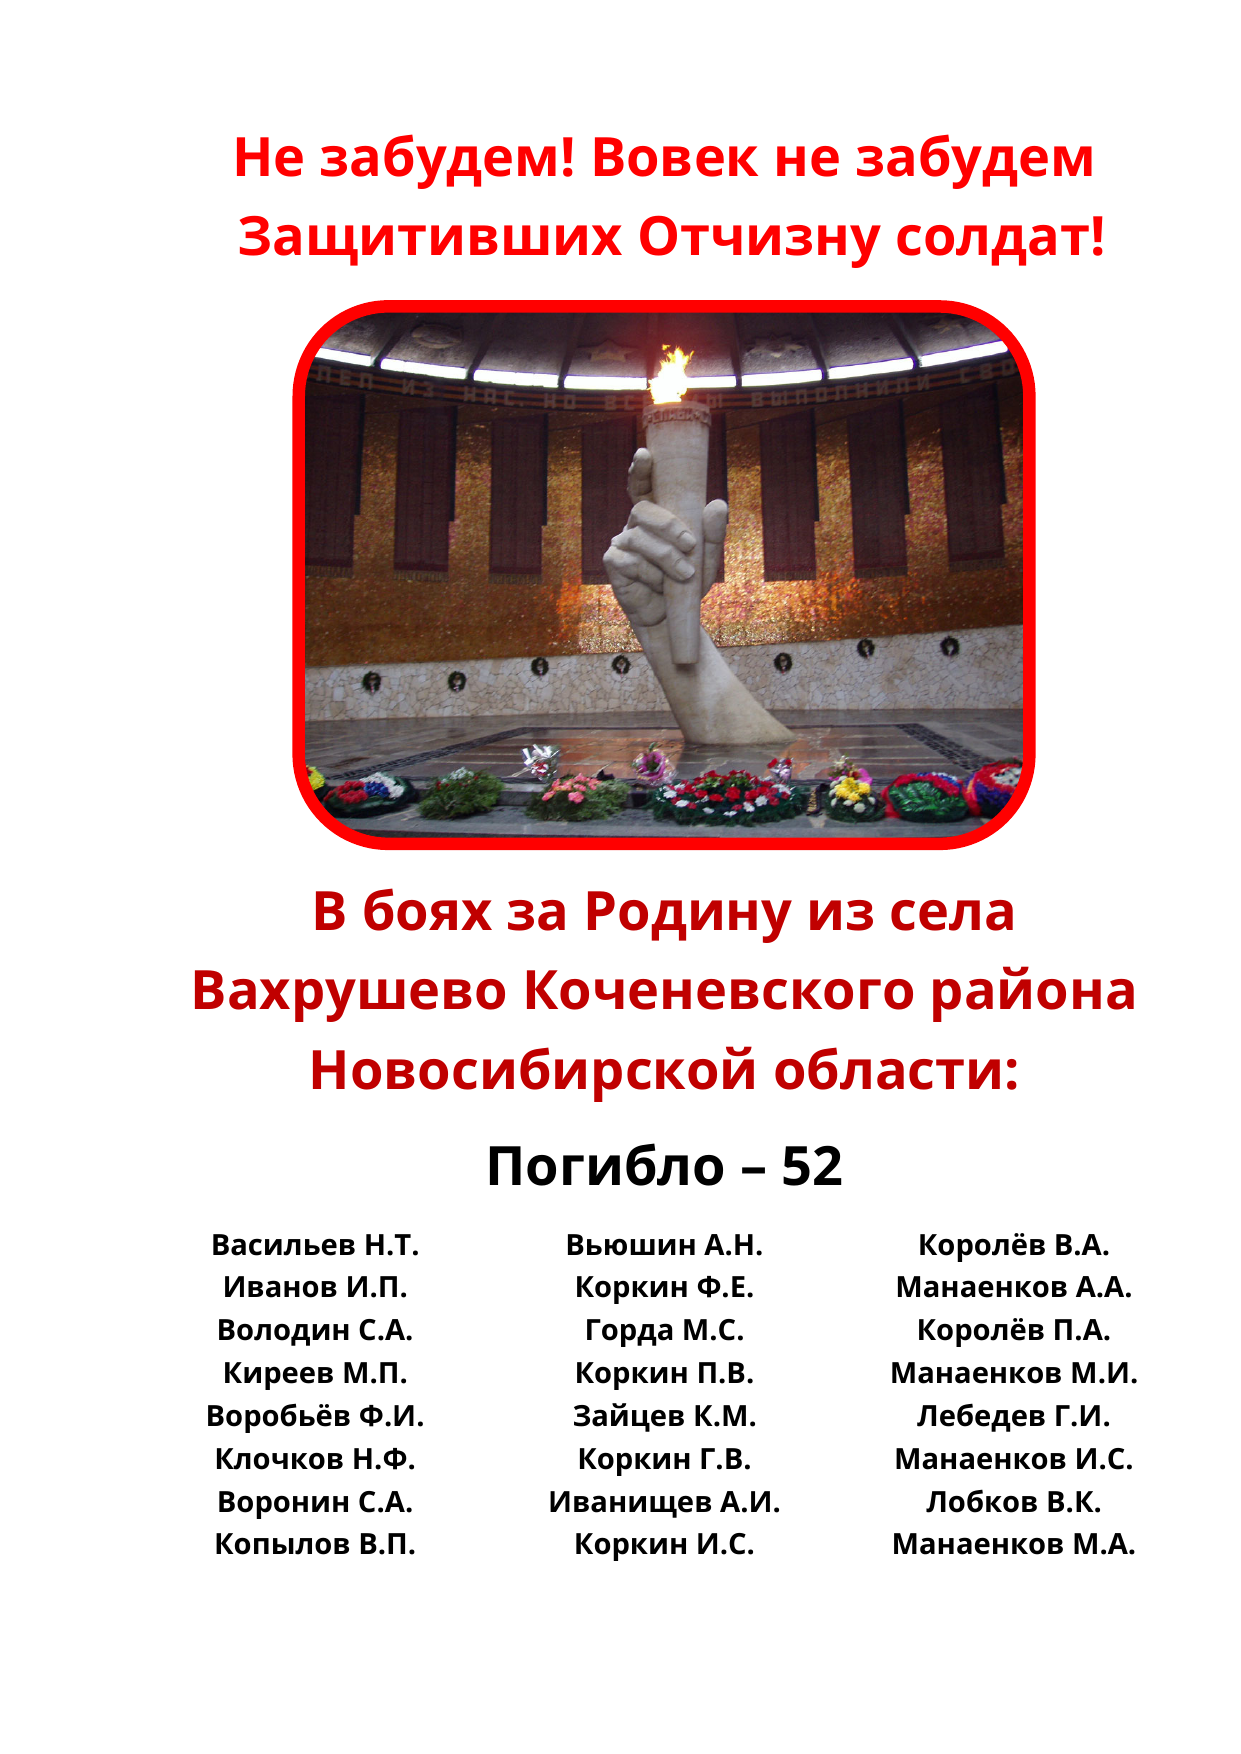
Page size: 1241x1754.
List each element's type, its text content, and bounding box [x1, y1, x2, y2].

picture [305, 313, 1023, 837]
text Иванищев А.И. Коркин И.С. [527, 1481, 802, 1563]
text Королёв П.А. Манаенков М.И. [876, 1309, 1152, 1392]
text Вьюшин А.Н. Коркин Ф.Е. [527, 1224, 802, 1306]
text Воробьёв Ф.И. Клочков Н.Ф. [177, 1395, 453, 1478]
text Лебедев Г.И. Манаенков И.С. [876, 1395, 1152, 1478]
text В боях за Родину из села Вахрушево Коченевского района Новосибирской области: [177, 872, 1152, 1105]
text Володин С.А. Киреев М.П. [177, 1309, 453, 1392]
text Воронин С.А. Копылов В.П. [177, 1481, 453, 1563]
text Погибло – 52 [177, 1128, 1152, 1201]
text Не забудем! Вовек не забудем Защитивших Отчизну солдат! [177, 118, 1152, 271]
text Зайцев К.М. Коркин Г.В. [527, 1395, 802, 1478]
text Васильев Н.Т. Иванов И.П. [177, 1224, 453, 1306]
text Королёв В.А. Манаенков А.А. [876, 1224, 1152, 1306]
text Лобков В.К. Манаенков М.А. [876, 1481, 1152, 1563]
text Горда М.С. Коркин П.В. [527, 1309, 802, 1392]
